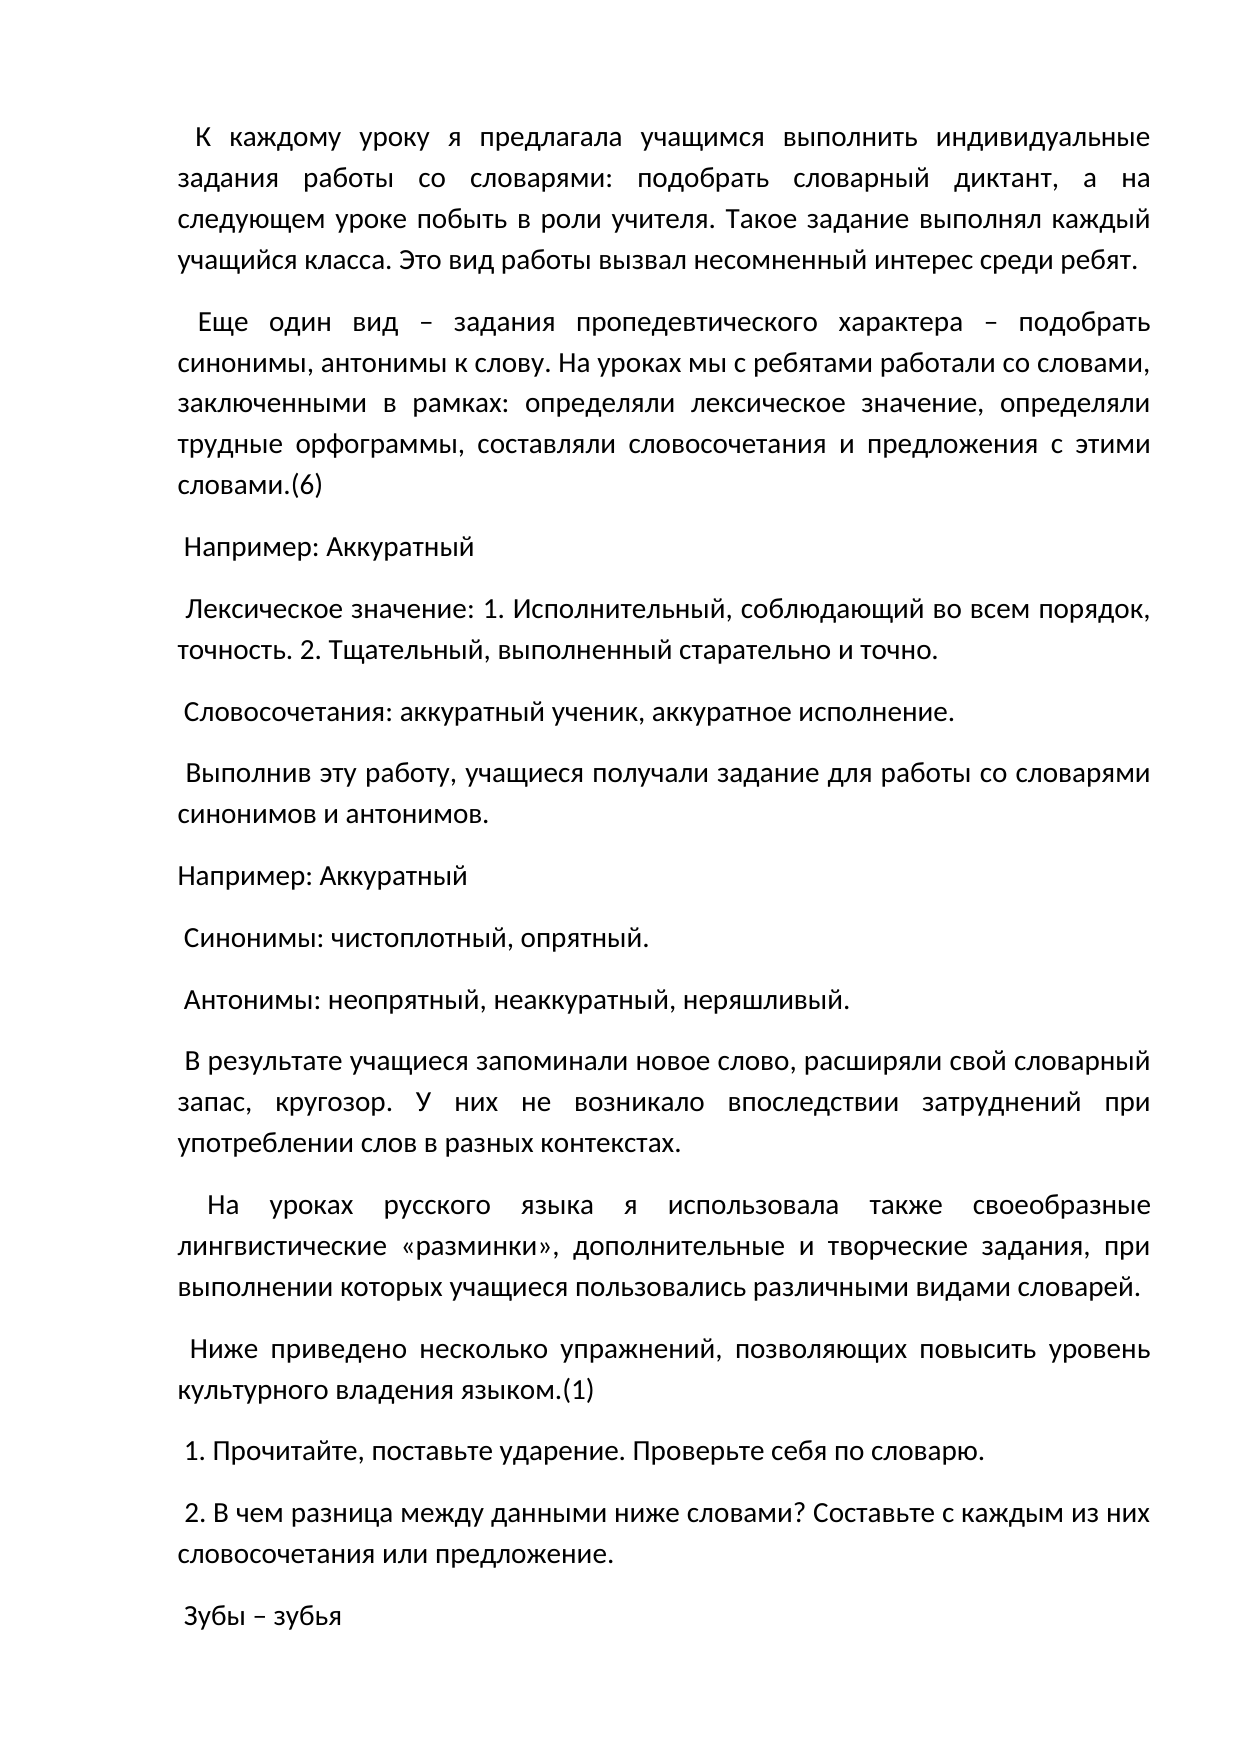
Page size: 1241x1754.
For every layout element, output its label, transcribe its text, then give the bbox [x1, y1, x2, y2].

text Лексическое значение: 1. Исполнительный, соблюдающий во всем порядок, точность. 2. Тщательный, выполненный старательно и точно. [177, 590, 1152, 667]
text Например: Аккуратный [177, 528, 1152, 564]
text Ниже приведено несколько упражнений, позволяющих повысить уровень культурного владения языком.(1) [177, 1330, 1152, 1406]
text В результате учащиеся запоминали новое слово, расширяли свой словарный запас, кругозор. У них не возникало впоследствии затруднений при употреблении слов в разных контекстах. [177, 1042, 1152, 1160]
text Словосочетания: аккуратный ученик, аккуратное исполнение. [177, 693, 1152, 728]
text 2. В чем разница между данными ниже словами? Составьте с каждым из них словосочетания или предложение. [177, 1494, 1152, 1571]
text 1. Прочитайте, поставьте ударение. Проверьте себя по словарю. [177, 1432, 1152, 1468]
text Зубы – зубья [177, 1597, 1152, 1633]
text Антонимы: неопрятный, неаккуратный, неряшливый. [177, 981, 1152, 1016]
text Например: Аккуратный [177, 857, 1152, 893]
text Выполнив эту работу, учащиеся получали задание для работы со словарями синонимов и антонимов. [177, 754, 1152, 831]
text На уроках русского языка я использовала также своеобразные лингвистические «разминки», дополнительные и творческие задания, при выполнении которых учащиеся пользовались различными видами словарей. [177, 1186, 1152, 1304]
text К каждому уроку я предлагала учащимся выполнить индивидуальные задания работы со словарями: подобрать словарный диктант, а на следующем уроке побыть в роли учителя. Такое задание выполнял каждый учащийся класса. Это вид работы вызвал несомненный интерес среди ребят. [177, 118, 1152, 277]
text Еще один вид – задания пропедевтического характера – подобрать синонимы, антонимы к слову. На уроках мы с ребятами работали со словами, заключенными в рамках: определяли лексическое значение, определяли трудные орфограммы, составляли словосочетания и предложения с этими словами.(6) [177, 303, 1152, 502]
text Синонимы: чистоплотный, опрятный. [177, 919, 1152, 954]
